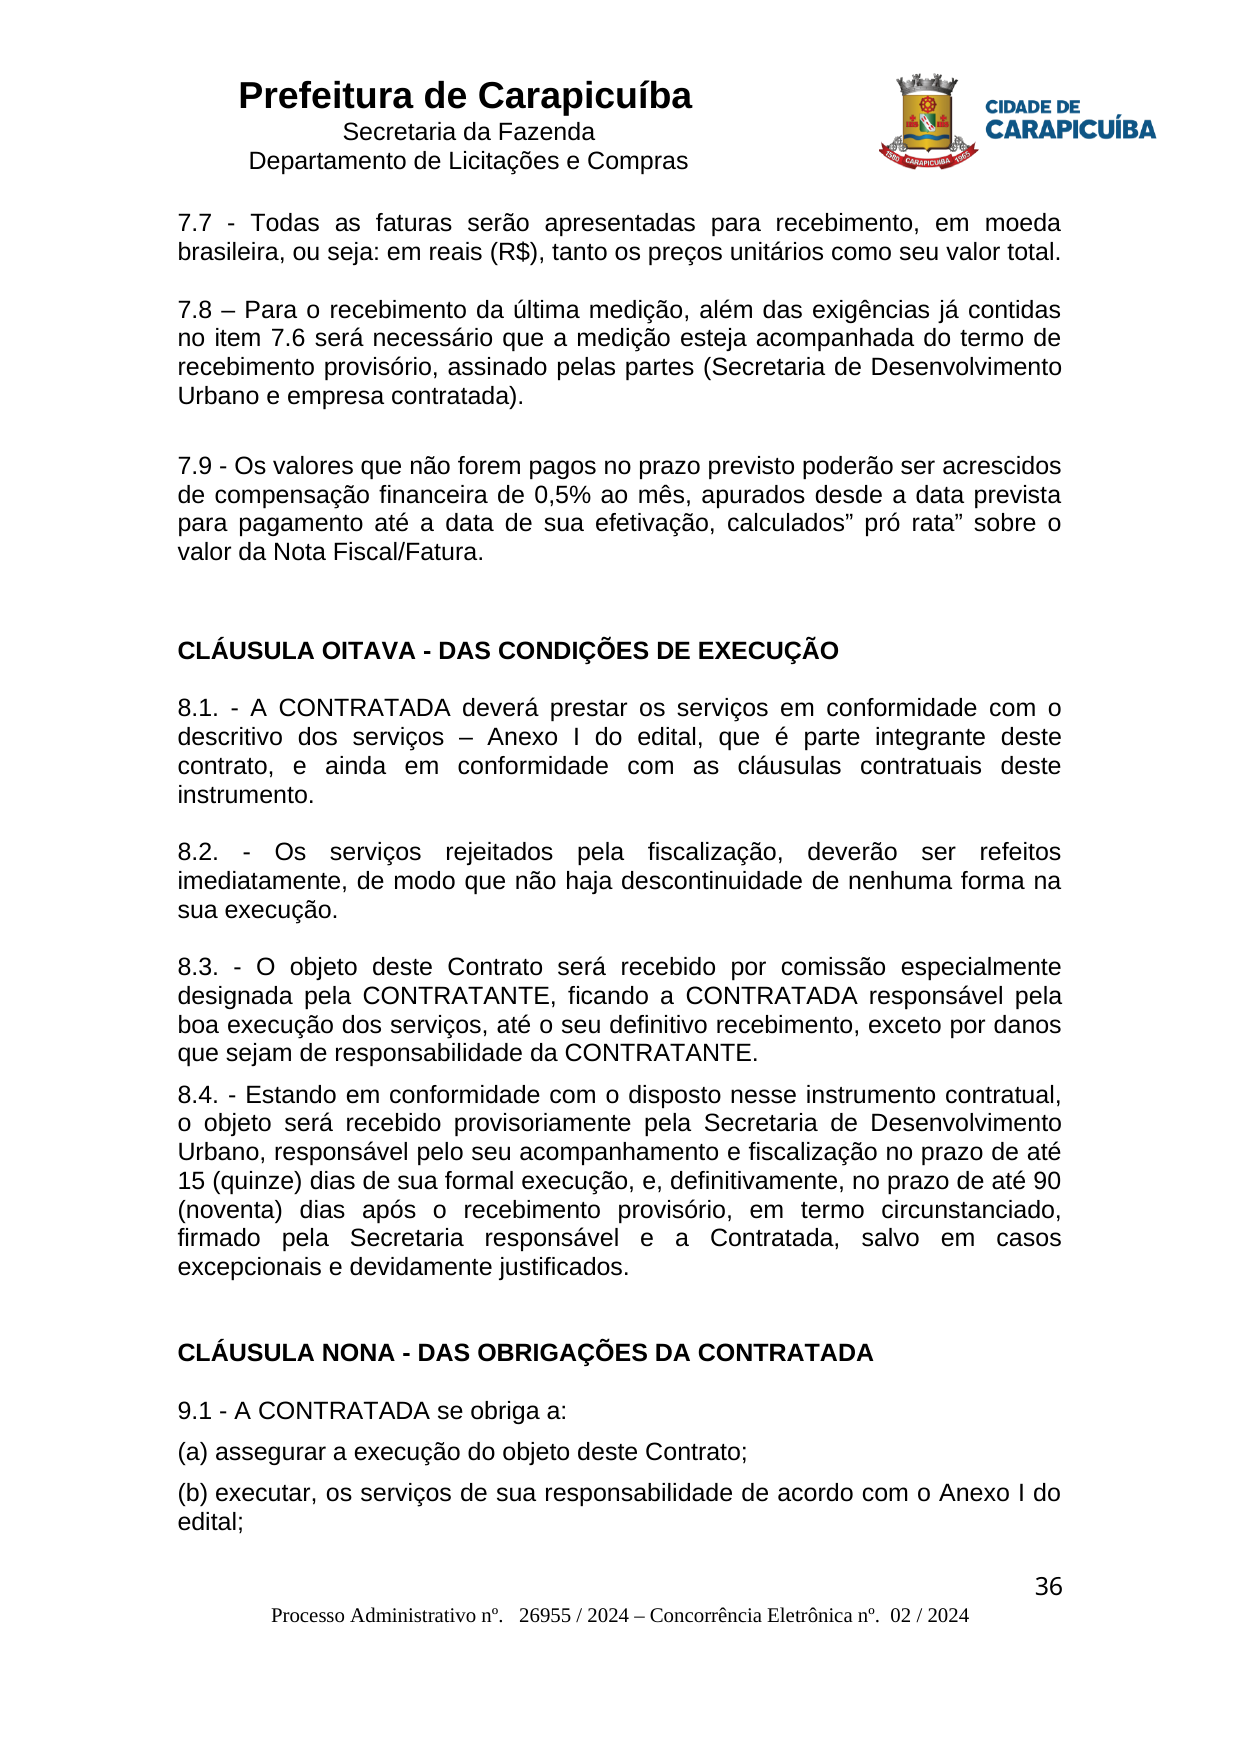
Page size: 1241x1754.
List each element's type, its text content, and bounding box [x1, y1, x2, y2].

text 7.7 - Todas as faturas serão apresentadas para recebimento, em moeda brasileira, ou seja: em reais (R$), tanto os preços unitários como seu valor total. [177, 208, 1063, 266]
text 9.1 - A CONTRATADA se obriga a: [177, 1396, 1063, 1425]
list executar, os serviços de sua responsabilidade de acordo com o Anexo I do edital; [177, 1478, 1063, 1536]
text 8.1. - A CONTRATADA deverá prestar os serviços em conformidade com o descritivo dos serviços – Anexo I do edital, que é parte integrante deste contrato, e ainda em conformidade com as cláusulas contratuais deste instrumento. [177, 693, 1063, 808]
text 7.8 – Para o recebimento da última medição, além das exigências já contidas no item 7.6 será necessário que a medição esteja acompanhada do termo de recebimento provisório, assinado pelas partes (Secretaria de Desenvolvimento Urbano e empresa contratada). [177, 295, 1063, 410]
text 7.9 - Os valores que não forem pagos no prazo previsto poderão ser acrescidos de compensação financeira de 0,5% ao mês, apurados desde a data prevista para pagamento até a data de sua efetivação, calculados” pró rata” sobre o valor da Nota Fiscal/Fatura. [177, 451, 1063, 566]
text CLÁUSULA OITAVA - DAS CONDIÇÕES DE EXECUÇÃO [177, 636, 1063, 665]
text 8.2. - Os serviços rejeitados pela fiscalização, deverão ser refeitos imediatamente, de modo que não haja descontinuidade de nenhuma forma na sua execução. [177, 837, 1063, 923]
text 8.3. - O objeto deste Contrato será recebido por comissão especialmente designada pela CONTRATANTE, ficando a CONTRATADA responsável pela boa execução dos serviços, até o seu definitivo recebimento, exceto por danos que sejam de responsabilidade da CONTRATANTE. [177, 952, 1063, 1067]
text CLÁUSULA NONA - DAS OBRIGAÇÕES DA CONTRATADA [177, 1338, 1063, 1367]
list assegurar a execução do objeto deste Contrato; [177, 1437, 1063, 1466]
text 8.4. - Estando em conformidade com o disposto nesse instrumento contratual, o objeto será recebido provisoriamente pela Secretaria de Desenvolvimento Urbano, responsável pelo seu acompanhamento e fiscalização no prazo de até 15 (quinze) dias de sua formal execução, e, definitivamente, no prazo de até 90 (noventa) dias após o recebimento provisório, em termo circunstanciado, firmado pela Secretaria responsável e a Contratada, salvo em casos excepcionais e devidamente justificados. [177, 1080, 1063, 1281]
picture [877, 65, 1159, 172]
